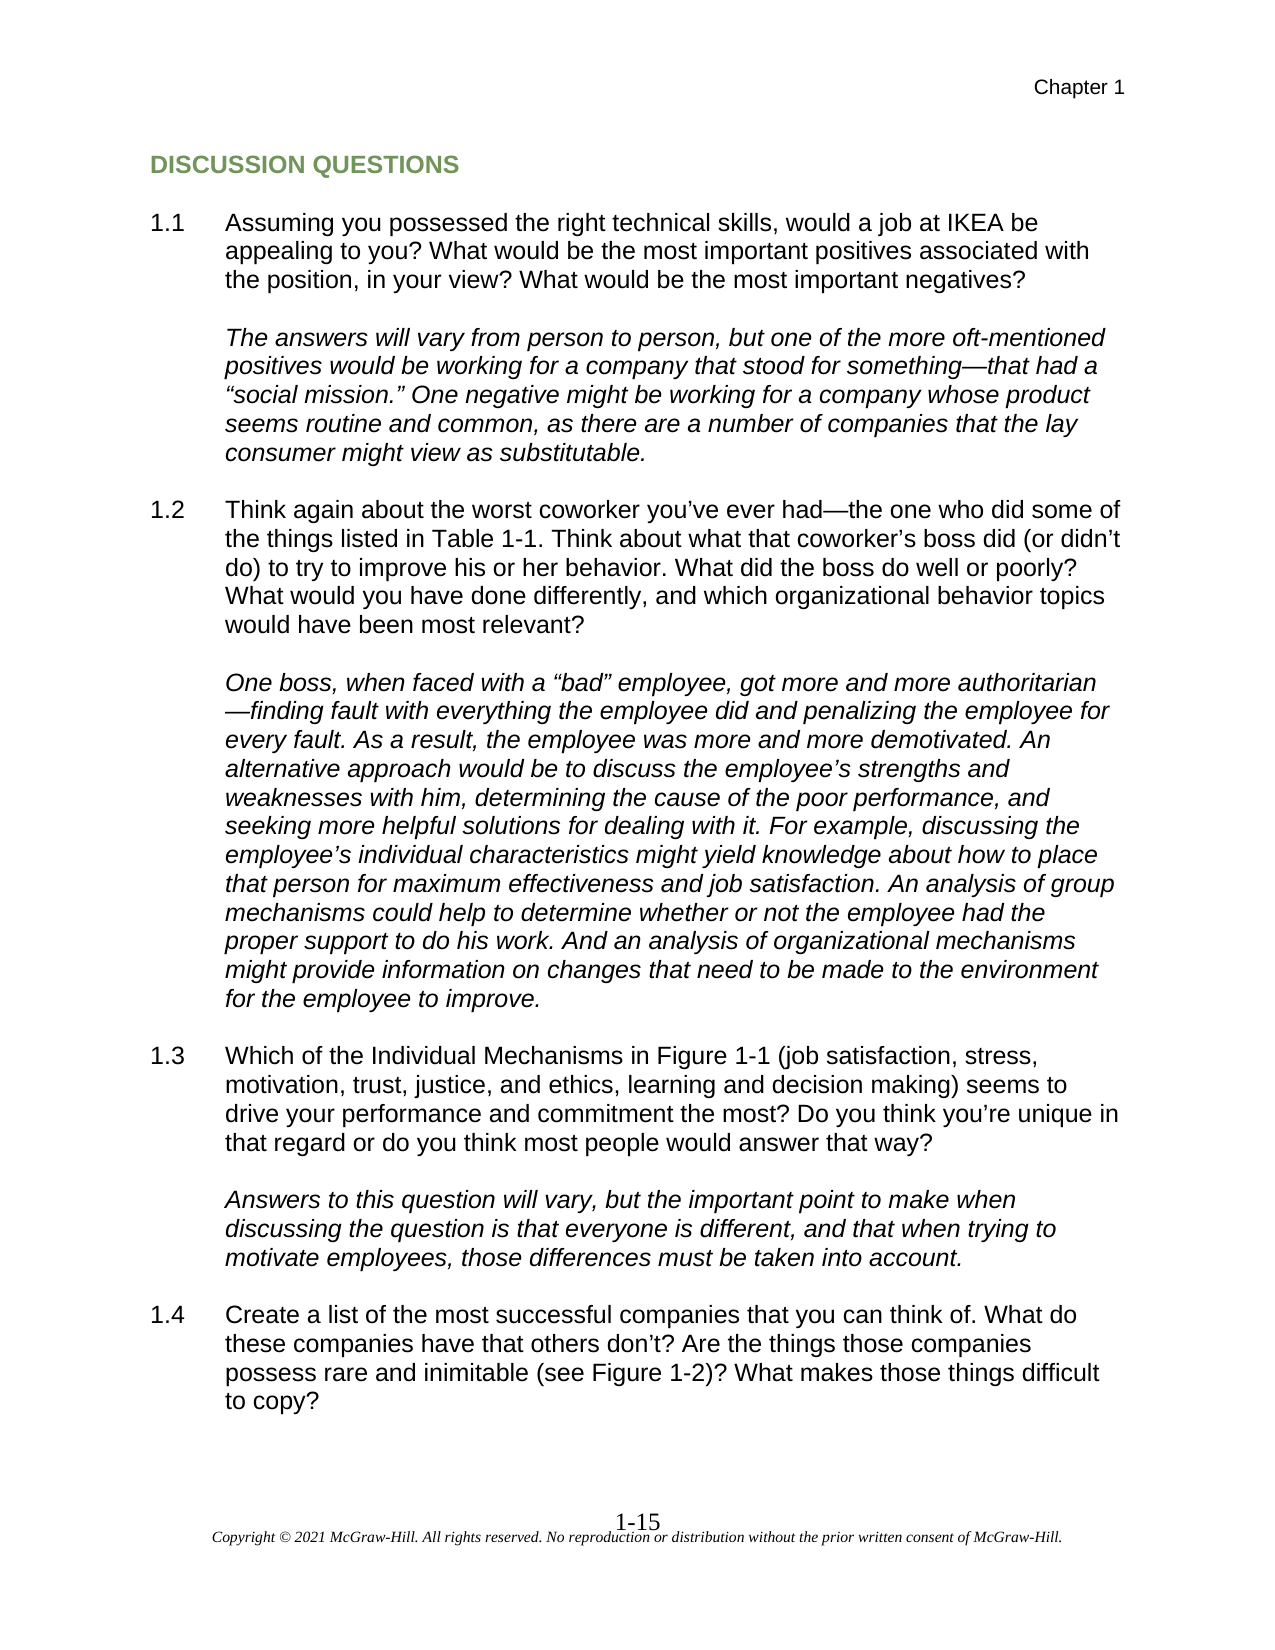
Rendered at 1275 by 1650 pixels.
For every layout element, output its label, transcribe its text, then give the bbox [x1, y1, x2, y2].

text Answers to this question will vary, but the important point to make when discussing the question is that everyone is different, and that when trying to motivate employees, those differences must be taken into account. [225, 1185, 1125, 1271]
text DISCUSSION QUESTIONS [150, 150, 1125, 179]
text The answers will vary from person to person, but one of the more oft-mentioned positives would be working for a company that stood for something—that had a “social mission.” One negative might be working for a company whose product seems routine and common, as there are a number of companies that the lay consumer might view as substitutable. [225, 322, 1125, 466]
text One boss, when faced with a “bad” employee, got more and more authoritarian—finding fault with everything the employee did and penalizing the employee for every fault. As a result, the employee was more and more demotivated. An alternative approach would be to discuss the employee’s strengths and weaknesses with him, determining the cause of the poor performance, and seeking more helpful solutions for dealing with it. For example, discussing the employee’s individual characteristics might yield knowledge about how to place that person for maximum effectiveness and job satisfaction. An analysis of group mechanisms could help to determine whether or not the employee had the proper support to do his work. And an analysis of organizational mechanisms might provide information on changes that need to be made to the environment for the employee to improve. [225, 667, 1125, 1012]
text 1.3 Which of the Individual Mechanisms in Figure 1-1 (job satisfaction, stress, motivation, trust, justice, and ethics, learning and decision making) seems to drive your performance and commitment the most? Do you think you’re unique in that regard or do you think most people would answer that way? [150, 1041, 1125, 1156]
text 1.1 Assuming you possessed the right technical skills, would a job at IKEA be appealing to you? What would be the most important positives associated with the position, in your view? What would be the most important negatives? [150, 207, 1125, 294]
text 1.4 Create a list of the most successful companies that you can think of. What do these companies have that others don’t? Are the things those companies possess rare and inimitable (see Figure 1-2)? What makes those things difficult to copy? [150, 1300, 1125, 1415]
text 1.2 Think again about the worst coworker you’ve ever had—the one who did some of the things listed in Table 1-1. Think about what that coworker’s boss did (or didn’t do) to try to improve his or her behavior. What did the boss do well or poorly? What would you have done differently, and which organizational behavior topics would have been most relevant? [150, 495, 1125, 639]
